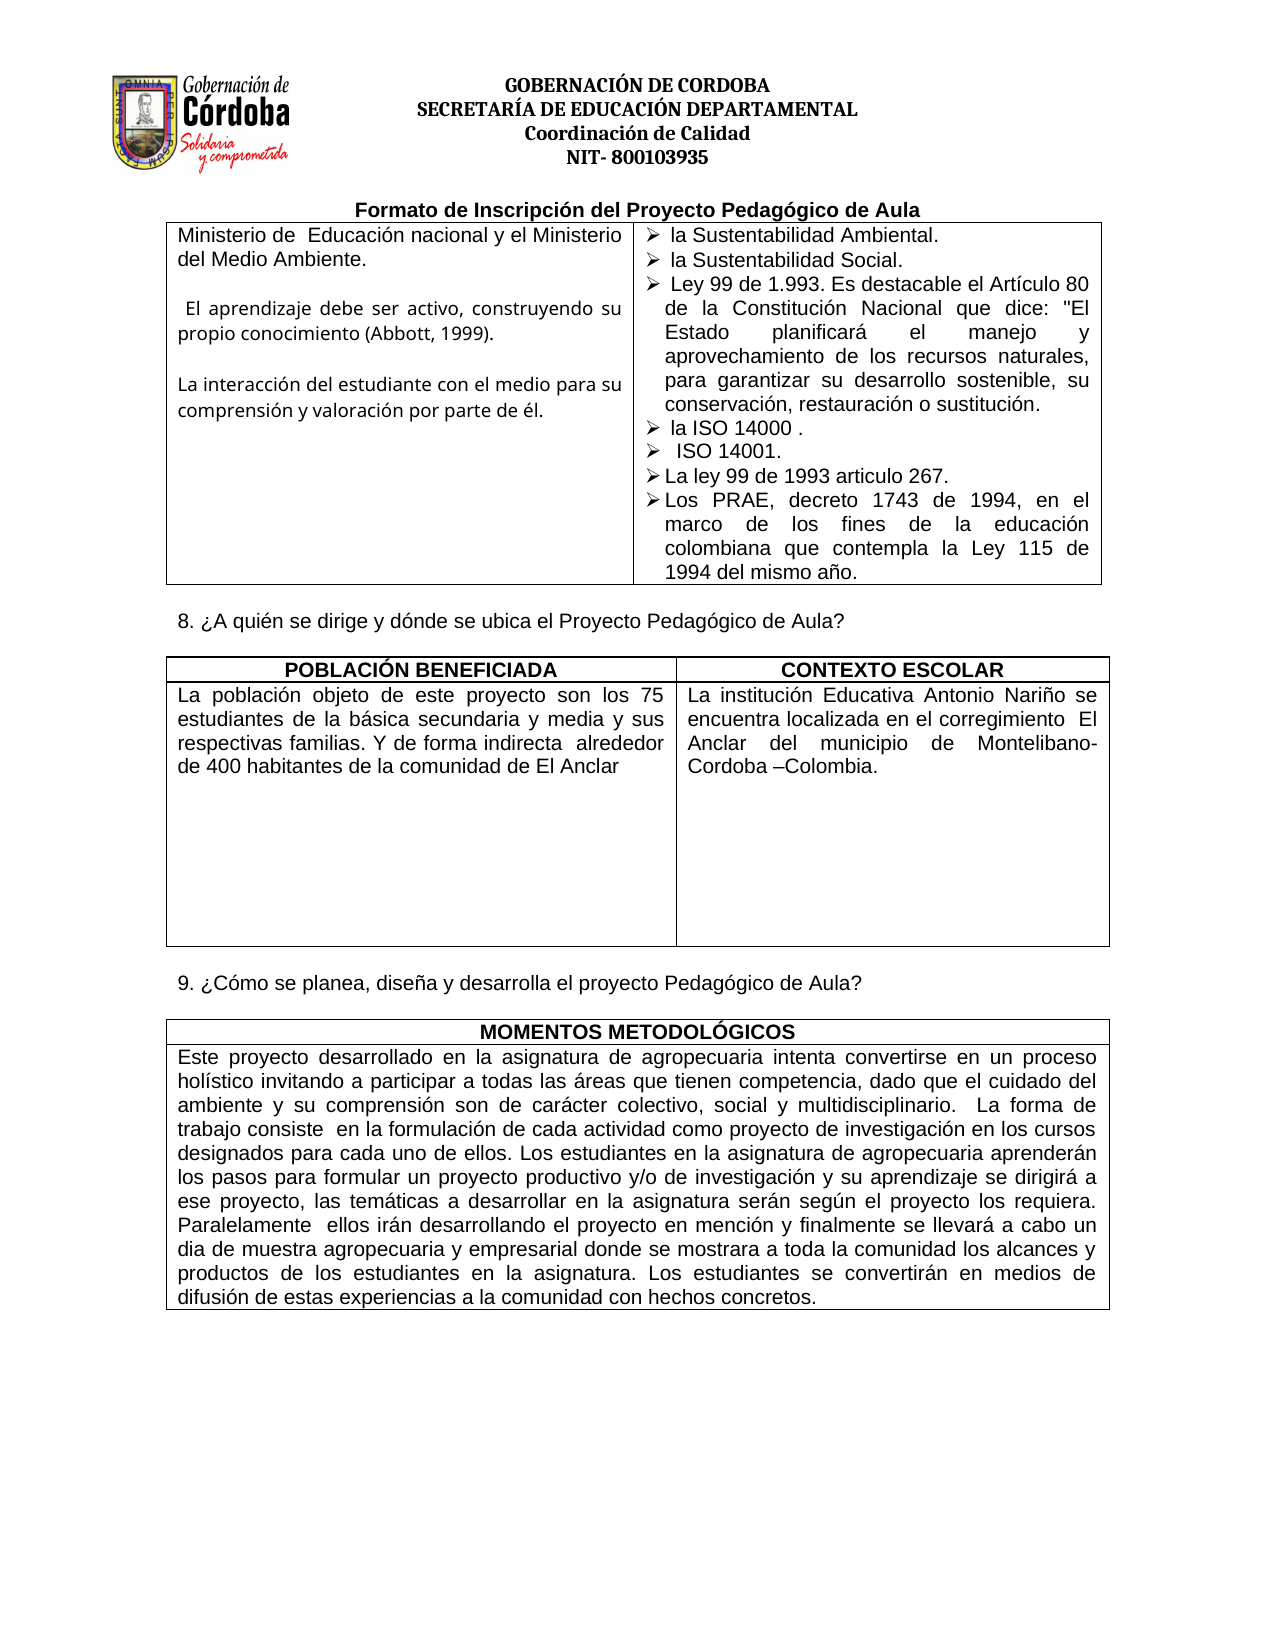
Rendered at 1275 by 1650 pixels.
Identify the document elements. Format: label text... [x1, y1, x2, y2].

table_header MOMENTOS METODOLÓGICOS [167, 1020, 1109, 1044]
picture [112, 74, 290, 174]
table_cell Este proyecto desarrollado en la asignatura de agropecuaria intenta convertirse en un proceso holístico invitando a participar a todas las áreas que tienen competencia, dado que el cuidado del ambiente y su comprensión son de carácter colectivo, social y multidisciplinario. La forma de trabajo consiste en la formulación de cada actividad como proyecto de investigación en los cursos designados para cada uno de ellos. Los estudiantes en la asignatura de agropecuaria aprenderán los pasos para formular un proyecto productivo y/o de investigación y su aprendizaje se dirigirá a ese proyecto, las temáticas a desarrollar en la asignatura serán según el proyecto los requiera. Paralelamente ellos irán desarrollando el proyecto en mención y finalmente se llevará a cabo un dia de muestra agropecuaria y empresarial donde se mostrara a toda la comunidad los alcances y productos de los estudiantes en la asignatura. Los estudiantes se convertirán en medios de difusión de estas experiencias a la comunidad con hechos concretos. [167, 1045, 1109, 1308]
table_header POBLACIÓN BENEFICIADA [167, 658, 676, 681]
table_cell La institución Educativa Antonio Nariño se encuentra localizada en el corregimiento El Anclar del municipio de Montelibano- Cordoba –Colombia. [677, 683, 1109, 946]
table_cell La población objeto de este proyecto son los 75 estudiantes de la básica secundaria y media y sus respectivas familias. Y de forma indirecta alrededor de 400 habitantes de la comunidad de El Anclar [167, 683, 676, 946]
text 9. ¿Cómo se planea, diseña y desarrolla el proyecto Pedagógico de Aula? [177, 971, 1098, 995]
text 8. ¿A quién se dirige y dónde se ubica el Proyecto Pedagógico de Aula? [177, 608, 1098, 632]
table_header CONTEXTO ESCOLAR [677, 658, 1109, 681]
